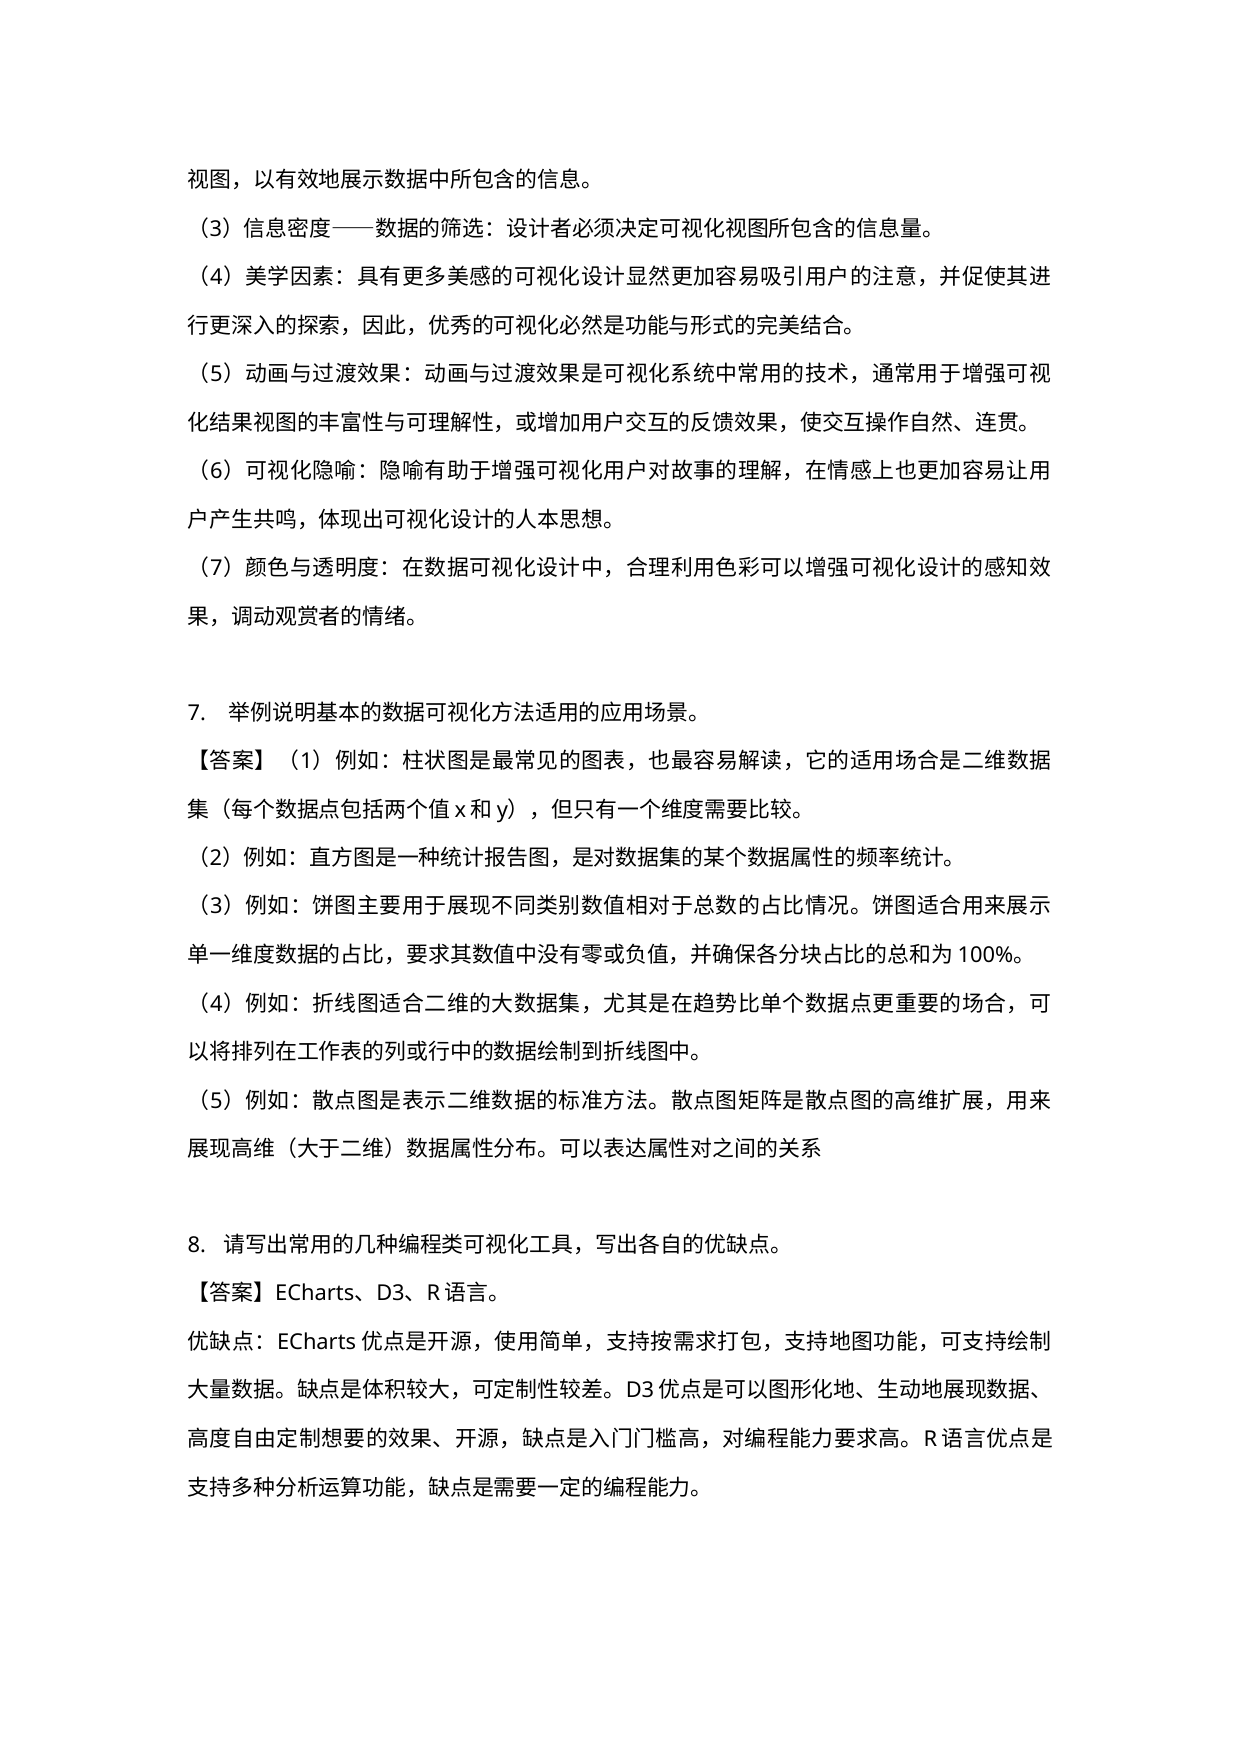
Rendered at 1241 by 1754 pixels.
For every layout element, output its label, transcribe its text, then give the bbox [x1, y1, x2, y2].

text （4）例如：折线图适合二维的大数据集，尤其是在趋势比单个数据点更重要的场合，可以将排列在工作表的列或行中的数据绘制到折线图中。 [187, 985, 1053, 1066]
text 【答案】ECharts、D3、R语言。 [187, 1275, 1053, 1308]
text 优缺点：ECharts优点是开源，使用简单，支持按需求打包，支持地图功能，可支持绘制大量数据。缺点是体积较大，可定制性较差。D3优点是可以图形化地、生动地展现数据、高度自由定制想要的效果、开源，缺点是入门门槛高，对编程能力要求高。R语言优点是支持多种分析运算功能，缺点是需要一定的编程能力。 [187, 1323, 1053, 1502]
text （3）例如：饼图主要用于展现不同类别数值相对于总数的占比情况。饼图适合用来展示单一维度数据的占比，要求其数值中没有零或负值，并确保各分块占比的总和为100%。 [187, 888, 1053, 969]
text （6）可视化隐喻：隐喻有助于增强可视化用户对故事的理解，在情感上也更加容易让用户产生共鸣，体现出可视化设计的人本思想。 [187, 453, 1053, 534]
list 举例说明基本的数据可视化方法适用的应用场景。 [187, 694, 1053, 727]
text 【答案】（1）例如：柱状图是最常见的图表，也最容易解读，它的适用场合是二维数据集（每个数据点包括两个值x和y），但只有一个维度需要比较。 [187, 743, 1053, 824]
text （2）例如：直方图是一种统计报告图，是对数据集的某个数据属性的频率统计。 [187, 840, 1053, 872]
list 请写出常用的几种编程类可视化工具，写出各自的优缺点。 [187, 1227, 1053, 1259]
text （5）动画与过渡效果：动画与过渡效果是可视化系统中常用的技术，通常用于增强可视化结果视图的丰富性与可理解性，或增加用户交互的反馈效果，使交互操作自然、连贯。 [187, 356, 1053, 437]
text （5）例如：散点图是表示二维数据的标准方法。散点图矩阵是散点图的高维扩展，用来展现高维（大于二维）数据属性分布。可以表达属性对之间的关系 [187, 1082, 1053, 1163]
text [187, 162, 1053, 194]
text （4）美学因素：具有更多美感的可视化设计显然更加容易吸引用户的注意，并促使其进行更深入的探索，因此，优秀的可视化必然是功能与形式的完美结合。 [187, 259, 1053, 340]
text （3）信息密度——数据的筛选：设计者必须决定可视化视图所包含的信息量。 [187, 210, 1053, 243]
text （7）颜色与透明度：在数据可视化设计中，合理利用色彩可以增强可视化设计的感知效果，调动观赏者的情绪。 [187, 550, 1053, 631]
